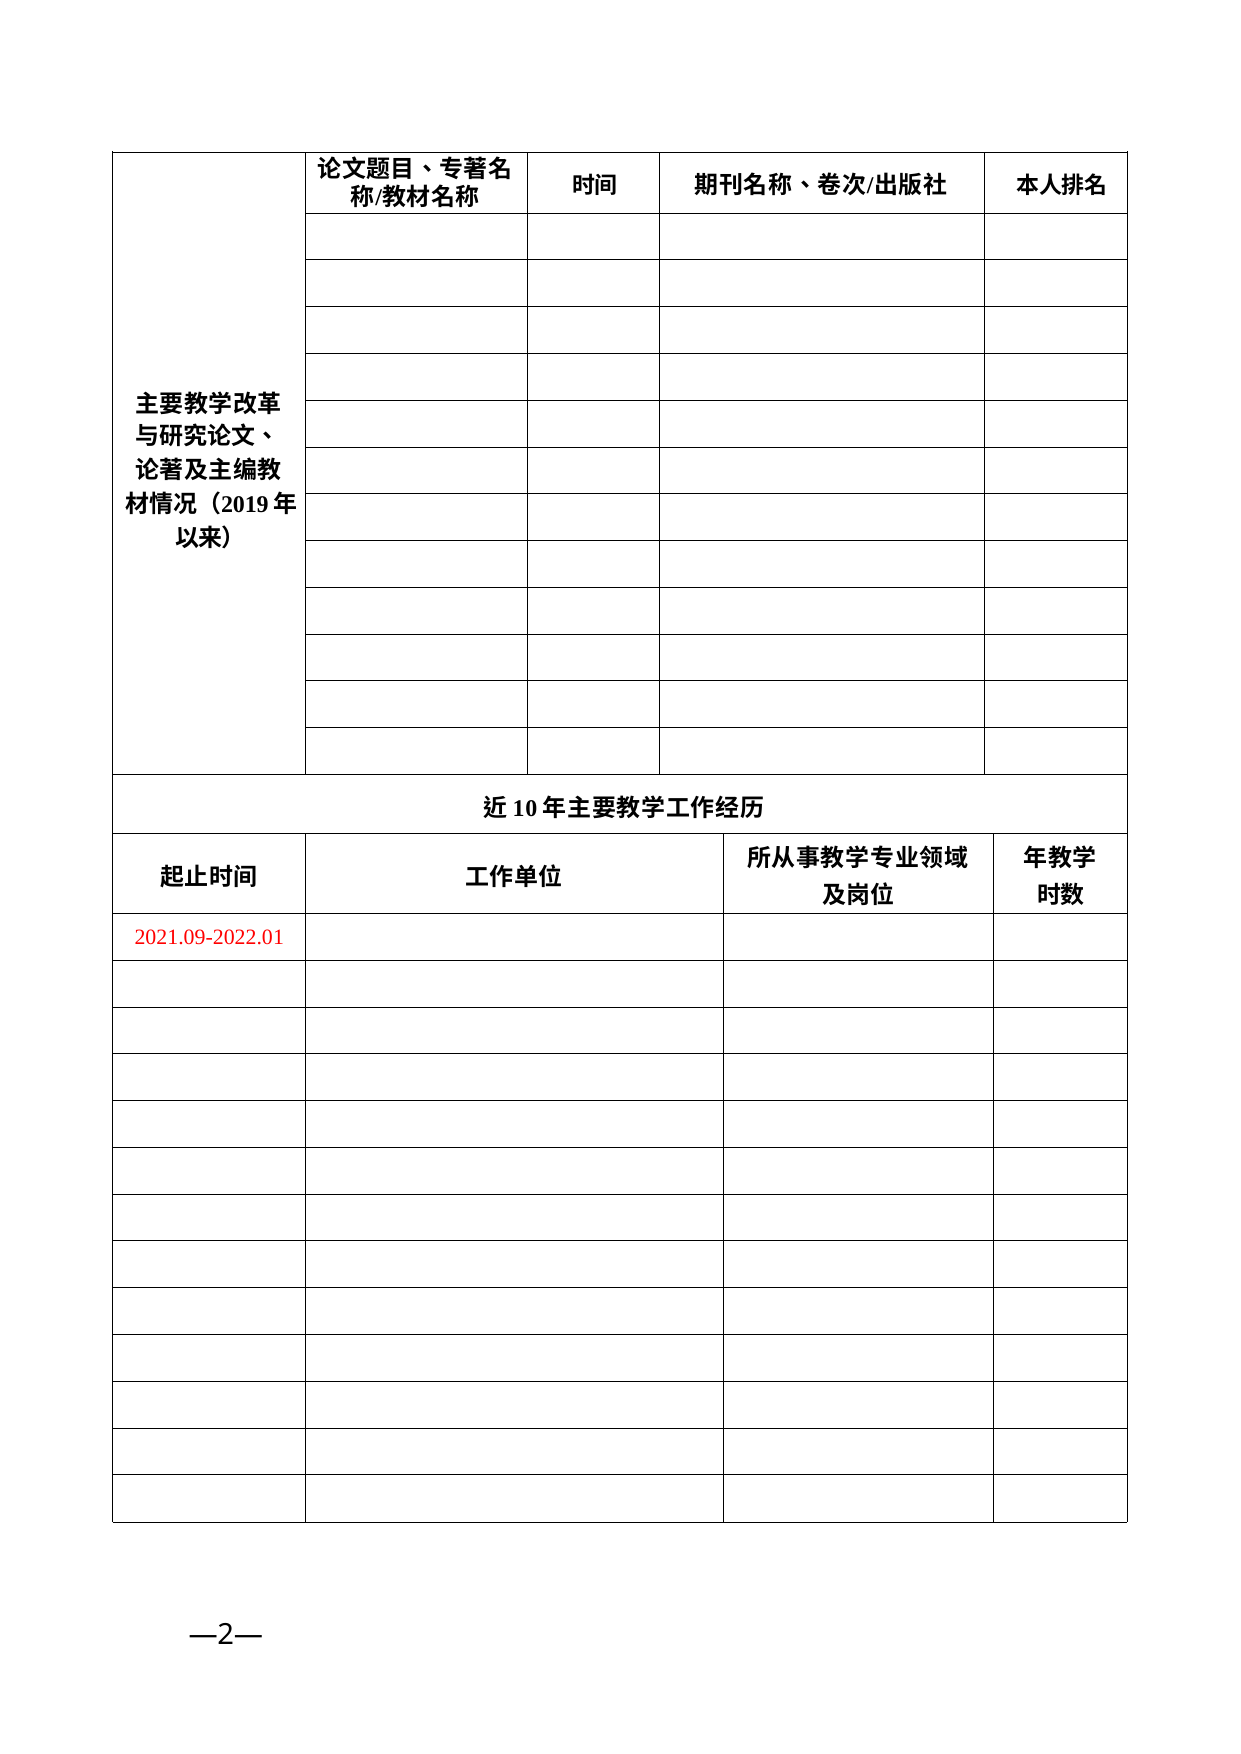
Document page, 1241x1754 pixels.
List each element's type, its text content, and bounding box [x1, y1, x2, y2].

table_cell [528, 214, 659, 259]
table_cell [113, 1195, 305, 1240]
table_cell [994, 1054, 1127, 1100]
table_cell [985, 541, 1127, 587]
table_cell [994, 914, 1127, 960]
table_cell [528, 635, 659, 680]
table_cell [660, 681, 984, 727]
table_cell [724, 1382, 993, 1427]
table_header 本人排名 [985, 153, 1127, 213]
table_cell [994, 1382, 1127, 1427]
table_cell [985, 635, 1127, 680]
table_cell [306, 1054, 723, 1100]
table_cell [985, 728, 1127, 774]
table_cell [113, 1101, 305, 1147]
table_cell 所从事教学专业领域 及岗位 [724, 834, 993, 913]
table_cell [113, 1008, 305, 1053]
table_cell [660, 588, 984, 633]
table_cell [528, 541, 659, 587]
table_cell 2021.09-2022.01 [113, 914, 305, 960]
table_cell [306, 260, 527, 306]
table_cell [306, 541, 527, 587]
table_cell 起止时间 [113, 834, 305, 913]
table_cell [985, 401, 1127, 446]
table_cell [113, 1288, 305, 1334]
table_cell [306, 214, 527, 259]
table_cell [985, 588, 1127, 633]
table_cell [660, 635, 984, 680]
table_cell [306, 448, 527, 493]
table_cell [306, 1008, 723, 1053]
table_cell [724, 1429, 993, 1474]
table_cell [724, 1195, 993, 1240]
table_cell [113, 961, 305, 1007]
table_cell [528, 681, 659, 727]
table_cell [528, 354, 659, 400]
table_header 时间 [528, 153, 659, 213]
table_cell [985, 448, 1127, 493]
table_cell [306, 354, 527, 400]
table_cell [724, 914, 993, 960]
table_header 主要教学改革 与研究论文、 论著及主编教 材情况（2019年 以来） [113, 153, 305, 774]
table_cell [113, 1148, 305, 1194]
table_cell [724, 1008, 993, 1053]
table_cell [724, 1054, 993, 1100]
table_cell [306, 494, 527, 540]
table_cell [528, 588, 659, 633]
table_cell [660, 307, 984, 353]
table_cell [306, 728, 527, 774]
table_cell [994, 1335, 1127, 1381]
table_cell [985, 307, 1127, 353]
table_cell [306, 914, 723, 960]
table_cell [994, 1148, 1127, 1194]
table_cell [660, 541, 984, 587]
table_cell [113, 1054, 305, 1100]
table_cell [306, 1195, 723, 1240]
table_cell [306, 1101, 723, 1147]
table_cell [528, 448, 659, 493]
table_cell [724, 961, 993, 1007]
table_cell [528, 494, 659, 540]
table_cell 工作单位 [306, 834, 723, 913]
table_cell [994, 1475, 1127, 1521]
table_cell [306, 635, 527, 680]
table_cell [113, 1241, 305, 1287]
table_cell [528, 728, 659, 774]
table_cell [306, 1429, 723, 1474]
table_cell [994, 1101, 1127, 1147]
table_cell [306, 1335, 723, 1381]
table_cell [994, 1241, 1127, 1287]
table_cell [660, 401, 984, 446]
table_cell [660, 728, 984, 774]
table_cell 近10年主要教学工作经历 [113, 775, 1127, 833]
table_cell [306, 401, 527, 446]
table_cell [724, 1101, 993, 1147]
table_cell [994, 1429, 1127, 1474]
table_cell [985, 354, 1127, 400]
table_cell [985, 681, 1127, 727]
table_cell [306, 1148, 723, 1194]
table_cell [306, 1288, 723, 1334]
table_cell [724, 1241, 993, 1287]
table_cell [994, 1195, 1127, 1240]
table_cell [306, 681, 527, 727]
table_cell [724, 1288, 993, 1334]
table_cell [528, 260, 659, 306]
table_cell [113, 1382, 305, 1427]
table_cell [306, 307, 527, 353]
table_cell [660, 448, 984, 493]
table_cell [660, 354, 984, 400]
table_cell [724, 1475, 993, 1521]
table_cell [528, 307, 659, 353]
table_cell [660, 260, 984, 306]
table_header 论文题目、专著名 称/教材名称 [306, 153, 527, 213]
table_cell [985, 260, 1127, 306]
table_header 期刊名称、卷次/出版社 [660, 153, 984, 213]
table_cell [985, 494, 1127, 540]
table_cell [306, 1382, 723, 1427]
table_cell [660, 214, 984, 259]
table_cell [994, 961, 1127, 1007]
table_cell [113, 1475, 305, 1521]
table_cell [306, 1241, 723, 1287]
table_cell [724, 1335, 993, 1381]
table_cell [994, 1288, 1127, 1334]
table_cell [724, 1148, 993, 1194]
table_cell [985, 214, 1127, 259]
table_cell [660, 494, 984, 540]
table_cell [528, 401, 659, 446]
table_cell [306, 588, 527, 633]
table_cell [306, 1475, 723, 1521]
table_cell [306, 961, 723, 1007]
table_cell [994, 1008, 1127, 1053]
table_cell [113, 1335, 305, 1381]
table_cell 年教学 时数 [994, 834, 1127, 913]
table_cell [113, 1429, 305, 1474]
